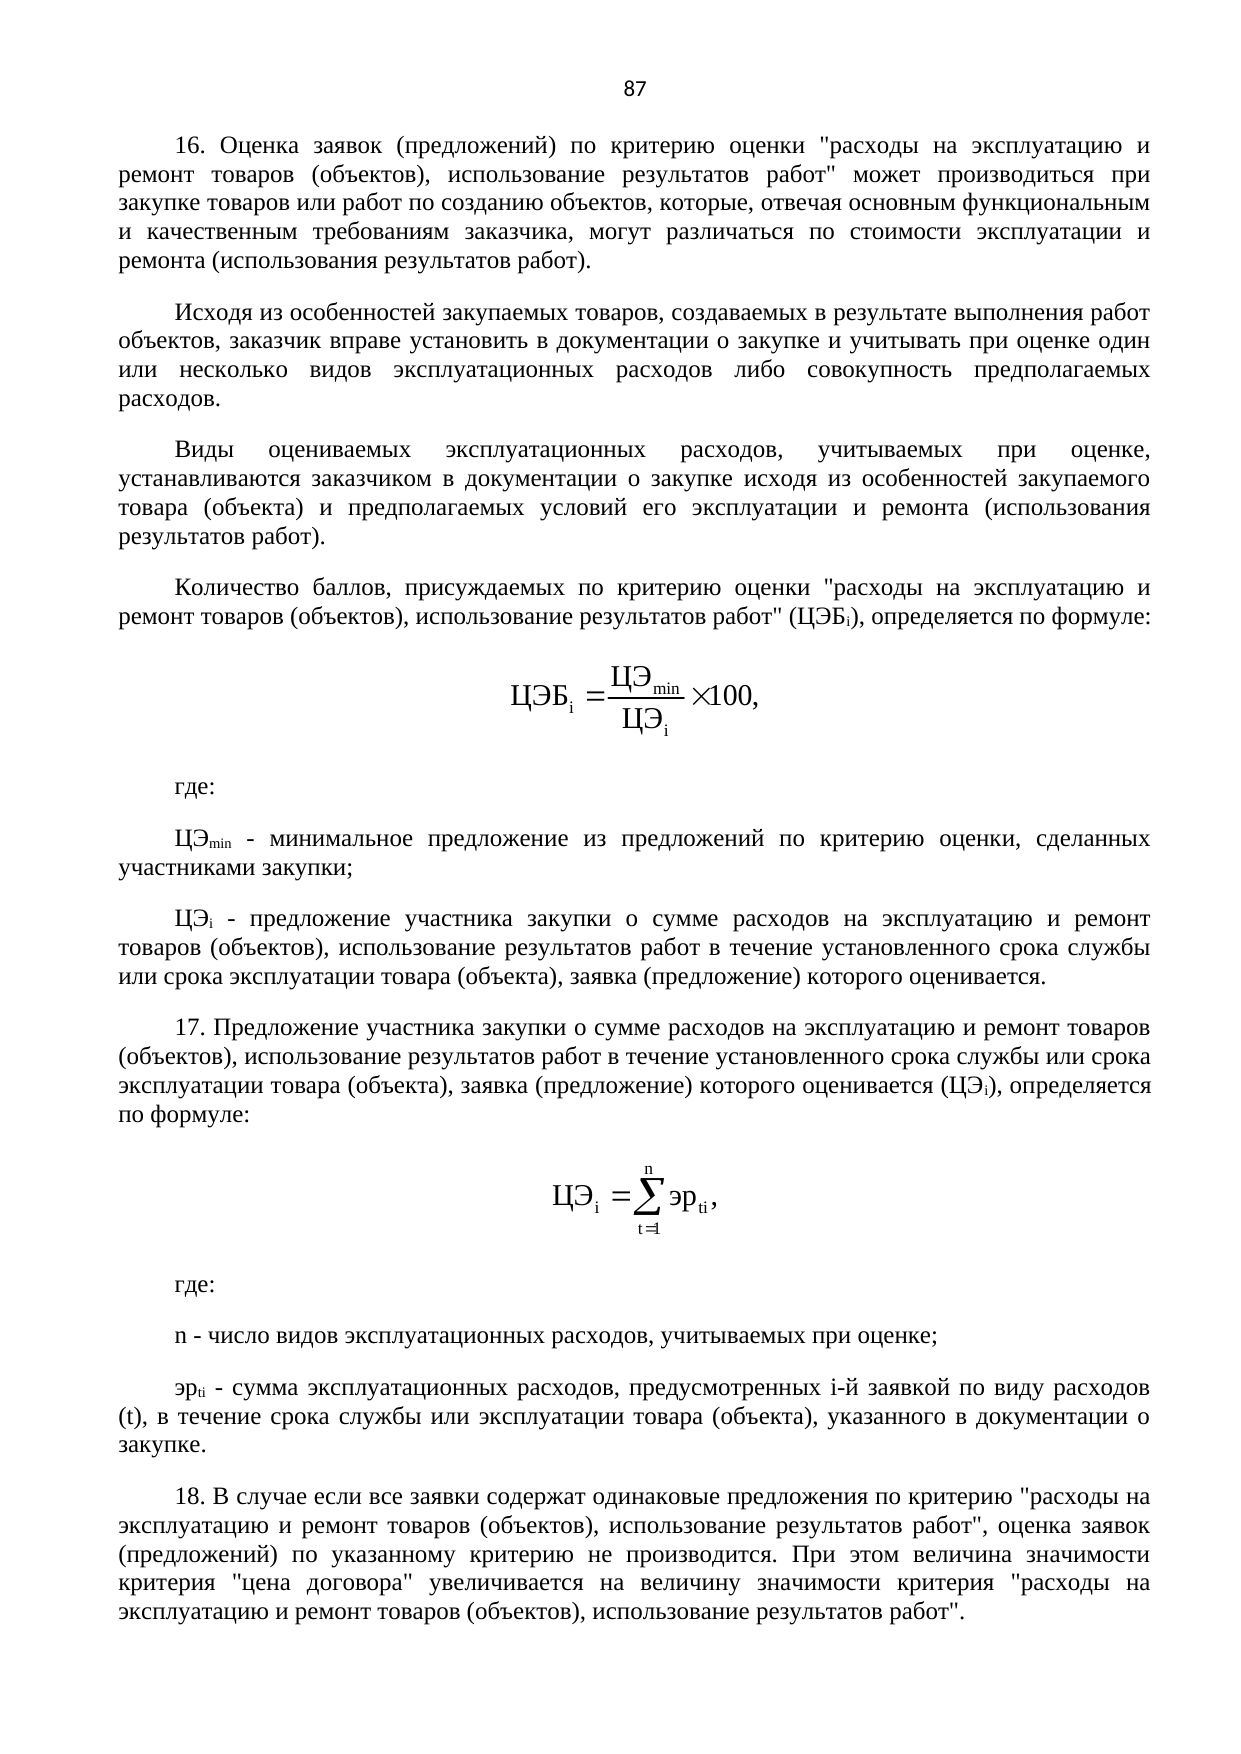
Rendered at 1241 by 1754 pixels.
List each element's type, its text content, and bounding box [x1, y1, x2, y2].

text где: [118, 1269, 1152, 1297]
text ЦЭmin - минимальное предложение из предложений по критерию оценки, сделанных участниками закупки; [118, 823, 1152, 880]
text 17. Предложение участника закупки о сумме расходов на эксплуатацию и ремонт товаров (объектов), использование результатов работ в течение установленного срока службы или срока эксплуатации товара (объекта), заявка (предложение) которого оценивается (ЦЭi), определяется по формуле: [118, 1012, 1152, 1127]
text эрti - сумма эксплуатационных расходов, предусмотренных i-й заявкой по виду расходов (t), в течение срока службы или эксплуатации товара (объекта), указанного в документации о закупке. [118, 1372, 1152, 1458]
text 16. Оценка заявок (предложений) по критерию оценки "расходы на эксплуатацию и ремонт товаров (объектов), использование результатов работ" может производиться при закупке товаров или работ по созданию объектов, которые, отвечая основным функциональным и качественным требованиям заказчика, могут различаться по стоимости эксплуатации и ремонта (использования результатов работ). [118, 130, 1152, 274]
text Количество баллов, присуждаемых по критерию оценки "расходы на эксплуатацию и ремонт товаров (объектов), использование результатов работ" (ЦЭБi), определяется по формуле: [118, 572, 1152, 630]
text ЦЭi - предложение участника закупки о сумме расходов на эксплуатацию и ремонт товаров (объектов), использование результатов работ в течение установленного срока службы или срока эксплуатации товара (объекта), заявка (предложение) которого оценивается. [118, 903, 1152, 989]
text 18. В случае если все заявки содержат одинаковые предложения по критерию "расходы на эксплуатацию и ремонт товаров (объектов), использование результатов работ", оценка заявок (предложений) по указанному критерию не производится. При этом величина значимости критерия "цена договора" увеличивается на величину значимости критерия "расходы на эксплуатацию и ремонт товаров (объектов), использование результатов работ". [118, 1481, 1152, 1625]
text Виды оцениваемых эксплуатационных расходов, учитываемых при оценке, устанавливаются заказчиком в документации о закупке исходя из особенностей закупаемого товара (объекта) и предполагаемых условий его эксплуатации и ремонта (использования результатов работ). [118, 434, 1152, 549]
text где: [118, 771, 1152, 800]
text Исходя из особенностей закупаемых товаров, создаваемых в результате выполнения работ объектов, заказчик вправе установить в документации о закупке и учитывать при оценке один или несколько видов эксплуатационных расходов либо совокупность предполагаемых расходов. [118, 297, 1152, 412]
text n - число видов эксплуатационных расходов, учитываемых при оценке; [118, 1320, 1152, 1349]
